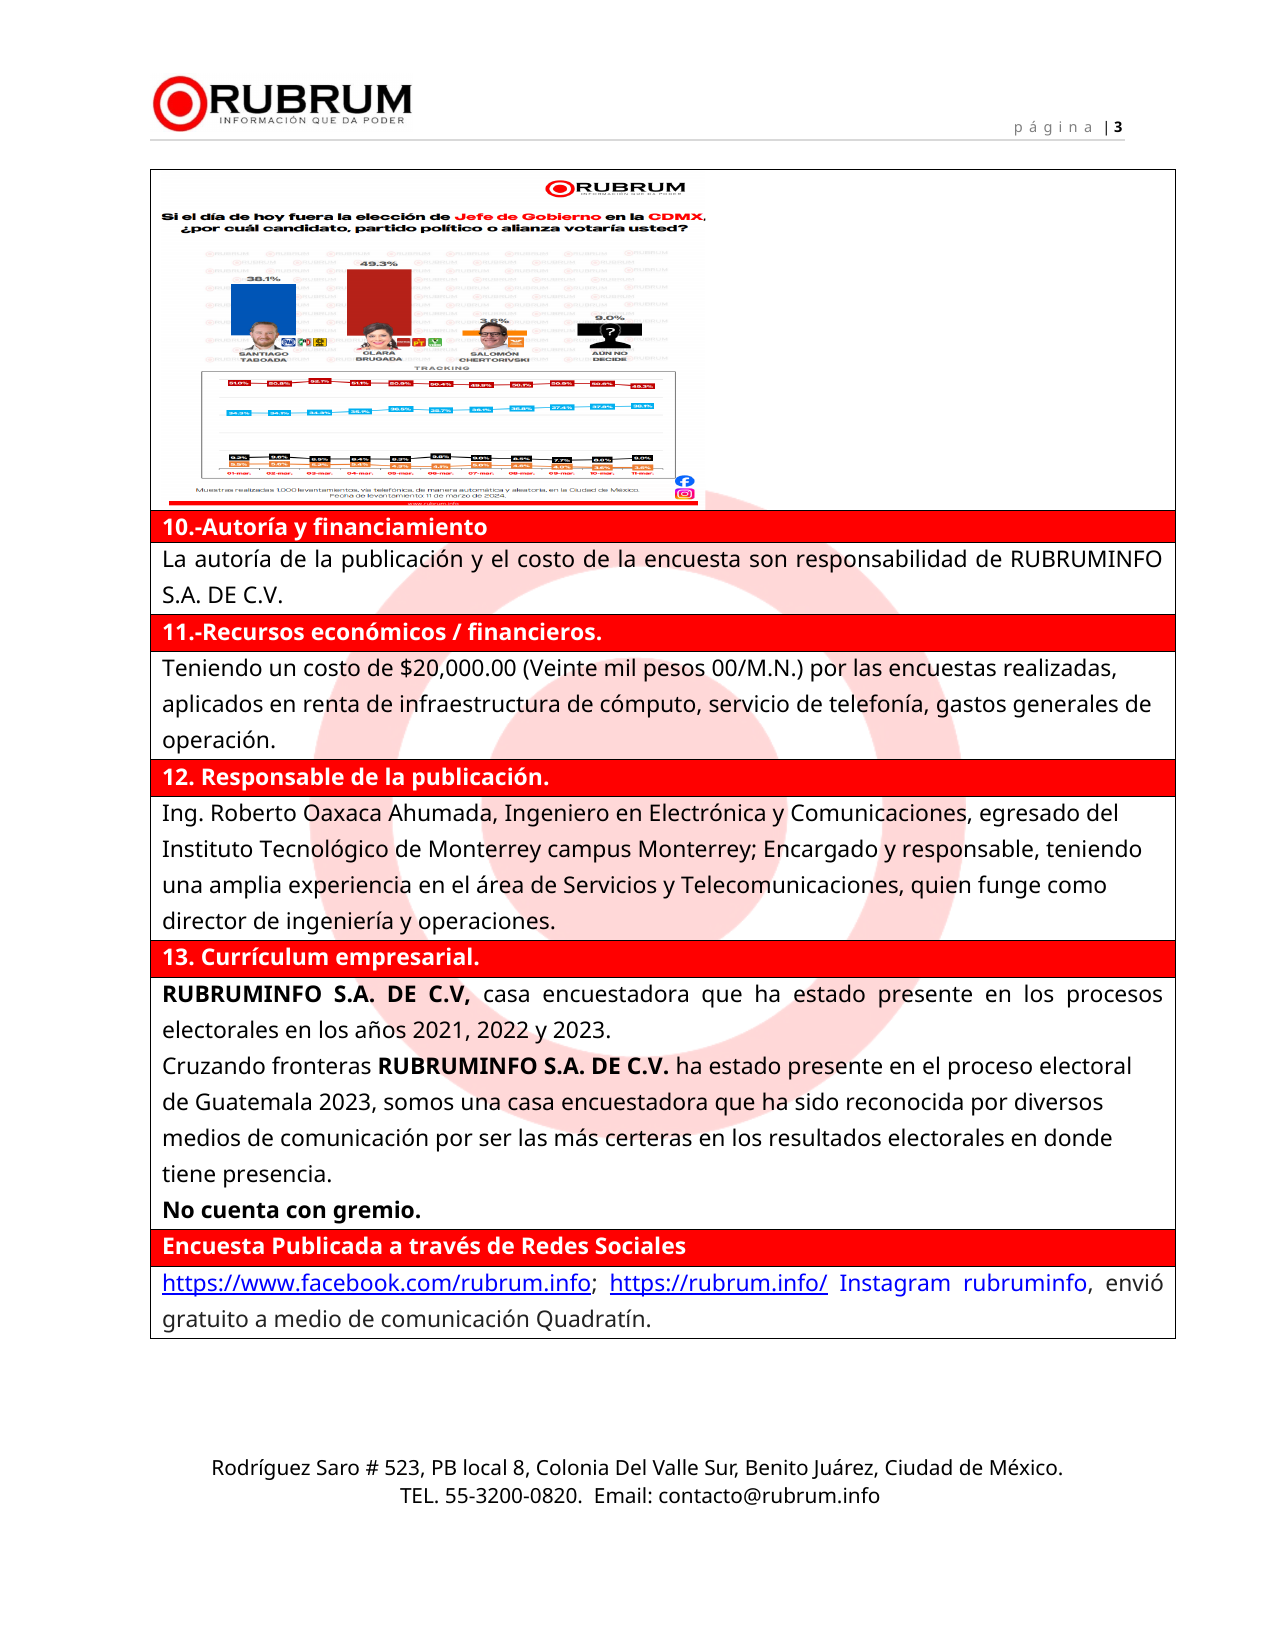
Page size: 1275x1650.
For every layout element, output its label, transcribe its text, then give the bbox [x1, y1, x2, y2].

table_cell La autoría de la publicación y el costo de la encuesta son responsabilidad de RUBRUMINFO S.A. DE C.V. [151, 543, 1175, 614]
table_cell [151, 170, 161, 509]
table_cell Encuesta Publicada a través de Redes Sociales [151, 1230, 1175, 1266]
picture [150, 73, 413, 132]
table_cell Ing. Roberto Oaxaca Ahumada, Ingeniero en Electrónica y Comunicaciones, egresado del Instituto Tecnológico de Monterrey campus Monterrey; Encargado y responsable, teniendo una amplia experiencia en el área de Servicios y Telecomunicaciones, quien funge como director de ingeniería y operaciones. [151, 797, 1175, 940]
table_cell 13. Currículum empresarial. [151, 941, 1175, 977]
table_cell 12. Responsable de la publicación. [151, 760, 1175, 796]
table_cell RUBRUMINFO S.A. DE C.V, casa encuestadora que ha estado presente en los procesos electorales en los años 2021, 2022 y 2023. Cruzando fronteras RUBRUMINFO S.A. DE C.V. ha estado presente en el proceso electoral de Guatemala 2023, somos una casa encuestadora que ha sido reconocida por diversos medios de comunicación por ser las más certeras en los resultados electorales en donde tiene presencia. No cuenta con gremio. [151, 978, 1175, 1229]
table_cell 11.-Recursos económicos / financieros. [151, 615, 1175, 651]
table_cell https://www.facebook.com/rubrum.info; https://rubrum.info/ Instagram rubruminfo, envió gratuito a medio de comunicación Quadratín. [151, 1267, 1175, 1338]
picture [161, 170, 706, 510]
table_cell Teniendo un costo de $20,000.00 (Veinte mil pesos 00/M.N.) por las encuestas realizadas, aplicados en renta de infraestructura de cómputo, servicio de telefonía, gastos generales de operación. [151, 652, 1175, 759]
table_cell 10.-Autoría y financiamiento [151, 511, 1175, 542]
table_cell [706, 170, 1175, 509]
